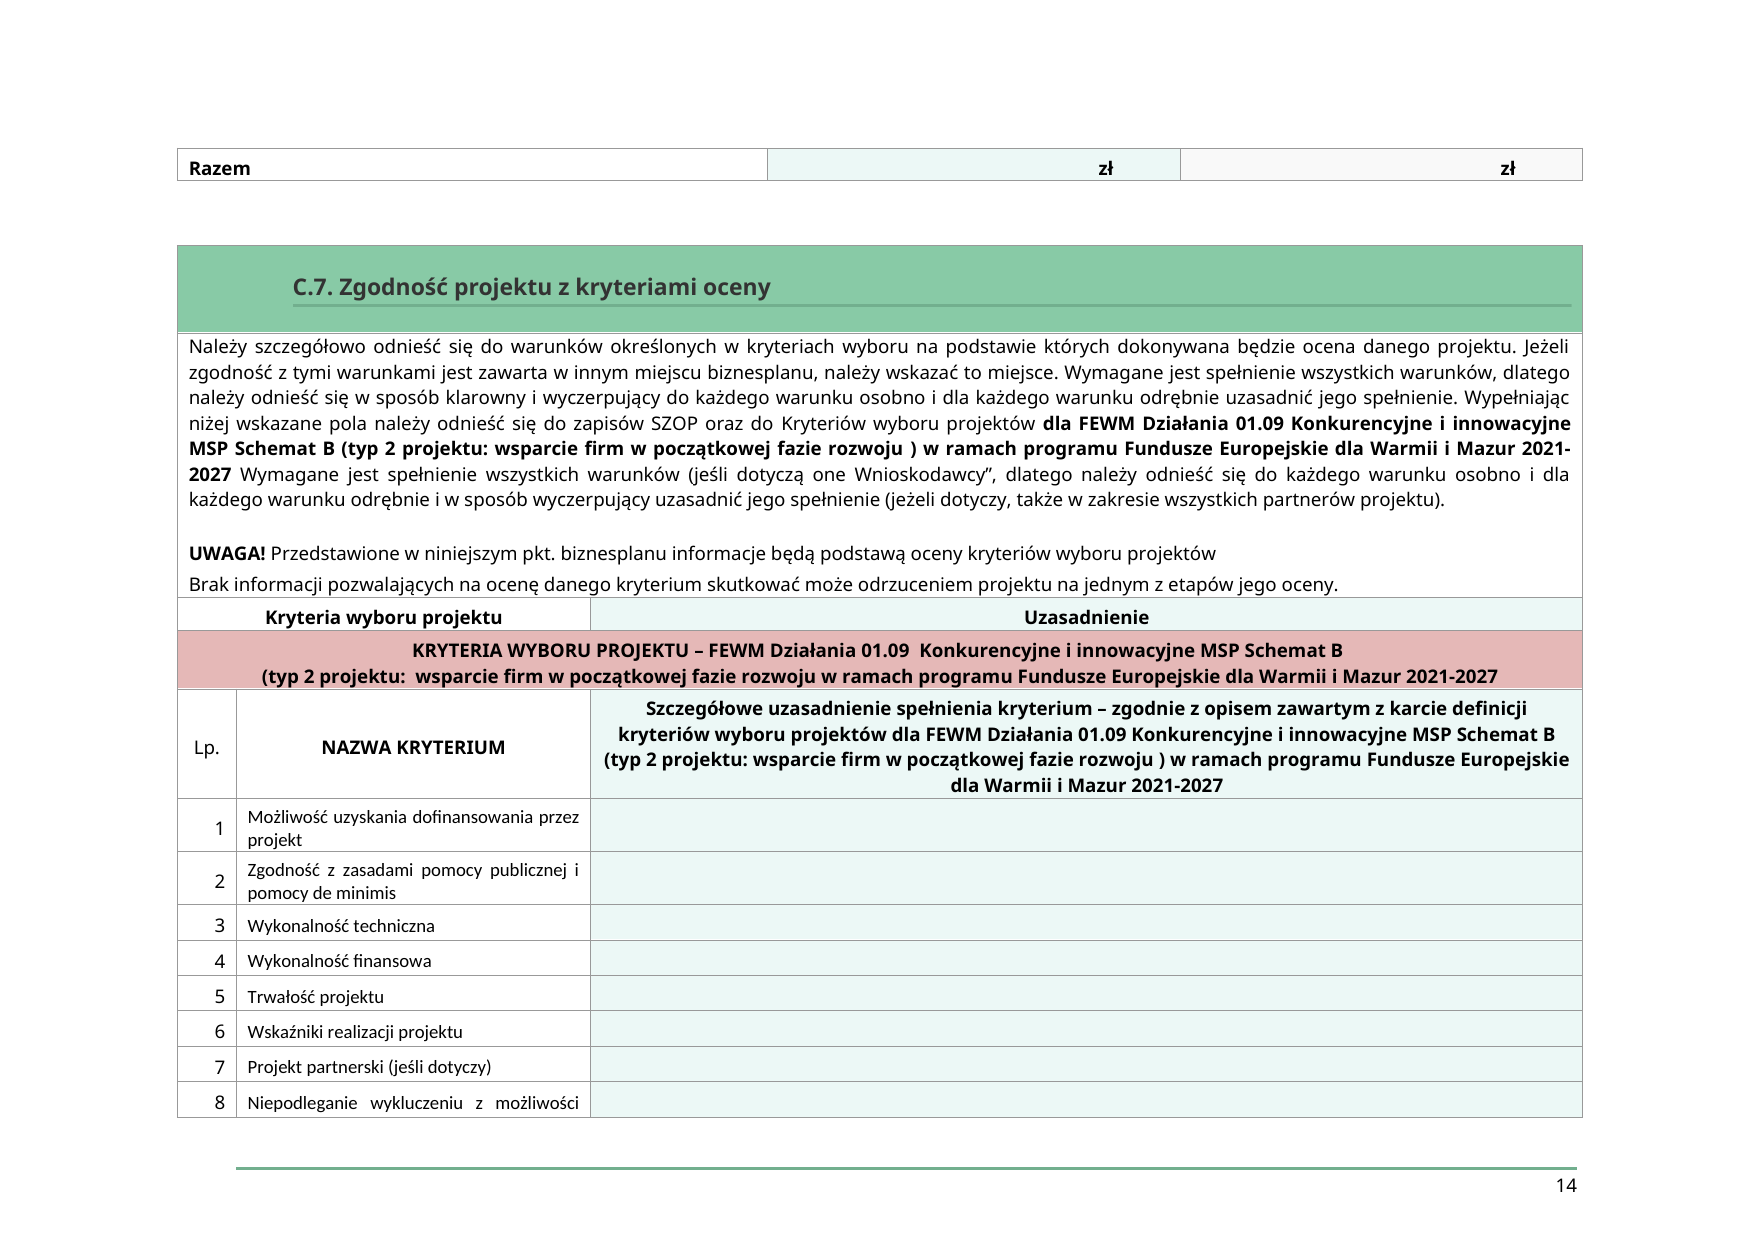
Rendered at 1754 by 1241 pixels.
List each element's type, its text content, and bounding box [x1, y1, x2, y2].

table_cell [591, 976, 1582, 1010]
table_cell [237, 1082, 590, 1117]
table_cell Należy szczegółowo odnieść się do warunków określonych w kryteriach wyboru na podstawie których dokonywana będzie ocena danego projektu. Jeżeli zgodność z tymi warunkami jest zawarta w innym miejscu biznesplanu, należy wskazać to miejsce. Wymagane jest spełnienie wszystkich warunków, dlatego należy odnieść się w sposób klarowny i wyczerpujący do każdego warunku osobno i dla każdego warunku odrębnie uzasadnić jego spełnienie. Wypełniając niżej wskazane pola należy odnieść się do zapisów SZOP oraz do Kryteriów wyboru projektów dla FEWM Działania 01.09 Konkurencyjne i innowacyjne MSP Schemat B (typ 2 projektu: wsparcie firm w początkowej fazie rozwoju ) w ramach programu Fundusze Europejskie dla Warmii i Mazur 2021-2027 Wymagane jest spełnienie wszystkich warunków (jeśli dotyczą one Wnioskodawcy”, dlatego należy odnieść się do każdego warunku osobno i dla każdego warunku odrębnie i w sposób wyczerpujący uzasadnić jego spełnienie (jeżeli dotyczy, także w zakresie wszystkich partnerów projektu). UWAGA! Przedstawione w niniejszym pkt. biznesplanu informacje będą podstawą oceny kryteriów wyboru projektów Brak informacji pozwalających na ocenę danego kryterium skutkować może odrzuceniem projektu na jednym z etapów jego oceny. [178, 334, 1582, 597]
table_cell 1 [178, 799, 236, 851]
table_cell NAZWA KRYTERIUM [237, 690, 590, 798]
table_cell [591, 799, 1582, 851]
table_cell Możliwość uzyskania dofinansowania przez projekt [237, 799, 590, 851]
table_cell Wykonalność finansowa [237, 941, 590, 975]
table_cell zł [768, 149, 1180, 180]
table_cell Razem [178, 149, 767, 180]
table_cell 4 [178, 941, 236, 975]
table_cell 5 [178, 976, 236, 1010]
table_cell zł [1181, 149, 1582, 180]
table_cell Szczegółowe uzasadnienie spełnienia kryterium – zgodnie z opisem zawartym z karcie definicji kryteriów wyboru projektów dla FEWM Działania 01.09 Konkurencyjne i innowacyjne MSP Schemat B (typ 2 projektu: wsparcie firm w początkowej fazie rozwoju ) w ramach programu Fundusze Europejskie dla Warmii i Mazur 2021-2027 [591, 690, 1582, 798]
table_cell 8 [178, 1082, 236, 1117]
table_cell KRYTERIA WYBORU PROJEKTU – FEWM Działania 01.09 Konkurencyjne i innowacyjne MSP Schemat B (typ 2 projektu: wsparcie firm w początkowej fazie rozwoju w ramach programu Fundusze Europejskie dla Warmii i Mazur 2021-2027 [178, 631, 1582, 688]
table_cell Wykonalność techniczna [237, 905, 590, 939]
table_cell [591, 1047, 1582, 1081]
table_cell 7 [178, 1047, 236, 1081]
table_cell [591, 941, 1582, 975]
table_cell Uzasadnienie [591, 598, 1582, 630]
table_cell Zgodność z zasadami pomocy publicznej i pomocy de minimis [237, 852, 590, 904]
table_cell 6 [178, 1011, 236, 1046]
table_cell Wskaźniki realizacji projektu [237, 1011, 590, 1046]
table_header C.7. Zgodność projektu z kryteriami oceny [178, 246, 1582, 332]
table_cell Lp. [178, 690, 236, 798]
table_cell [591, 852, 1582, 904]
table_cell [591, 905, 1582, 939]
table_cell [591, 1082, 1582, 1117]
table_cell 3 [178, 905, 236, 939]
table_cell Projekt partnerski (jeśli dotyczy) [237, 1047, 590, 1081]
table_cell Trwałość projektu [237, 976, 590, 1010]
table_cell 2 [178, 852, 236, 904]
table_cell [591, 1011, 1582, 1046]
table_cell Kryteria wyboru projektu [178, 598, 590, 630]
